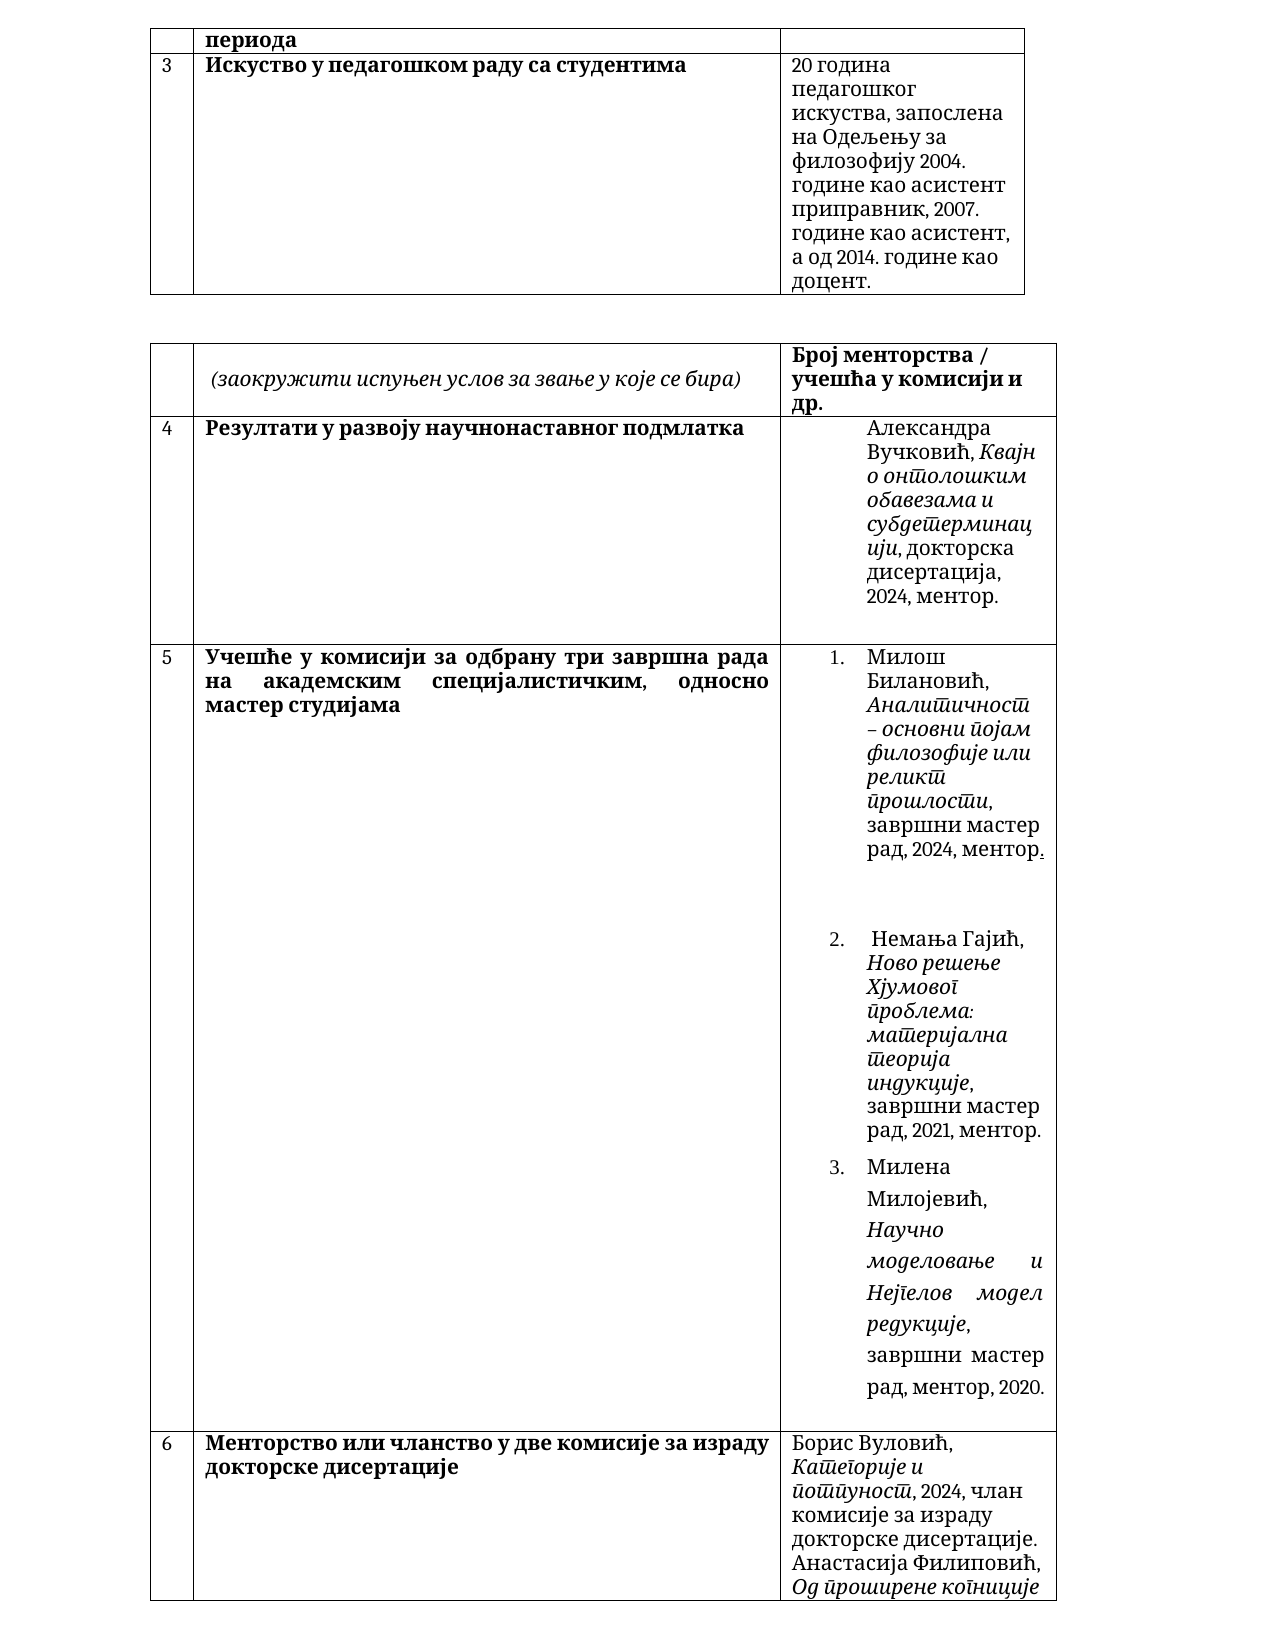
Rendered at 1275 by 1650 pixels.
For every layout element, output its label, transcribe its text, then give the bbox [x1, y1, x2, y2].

table_cell Александра Вучковић, Квајн о онтолошким обавезама и субдетерминацији, докторска дисертација, 2024, ментор. [781, 417, 1056, 644]
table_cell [194, 1432, 780, 1600]
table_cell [194, 29, 780, 53]
table_header [151, 344, 193, 416]
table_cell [781, 1432, 1056, 1600]
table_cell Учешће у комисији за одбрану три завршна рада на академским специјалистичким, односно мастер студијама [194, 645, 780, 1431]
table_header Број менторства / учешћа у комисији и др. [781, 344, 1056, 416]
table_cell Милош Билановић, Аналитичност – основни појам филозофије или реликт прошлости, завршни мастер рад, 2024, ментор. Немања Гајић, Ново решење Хјумовог проблема: материјална теорија индукције, завршни мастер рад, 2021, ментор. Милена Милојевић, Научно моделовање и Нејгелов модел редукције, завршни мастер рад, ментор, 2020. [781, 645, 1056, 1431]
table_cell 4 [151, 417, 193, 644]
table_cell 2 [151, 29, 193, 53]
table_cell 6 [151, 1432, 193, 1600]
table_cell 20 година педагошког искуства, запослена на Одељењу за филозофију 2004. године као асистент приправник, 2007. године као асистент, а од 2014. године као доцент. [781, 54, 1024, 294]
table_cell 5 [151, 645, 193, 1431]
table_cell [781, 29, 1024, 53]
table_cell Искуство у педагошком раду са студентима [194, 54, 780, 294]
table_cell Резултати у развоју научнонаставног подмлатка [194, 417, 780, 644]
table_cell 3 [151, 54, 193, 294]
table_header (заокружити испуњен услов за звање у које се бира) [194, 344, 780, 416]
